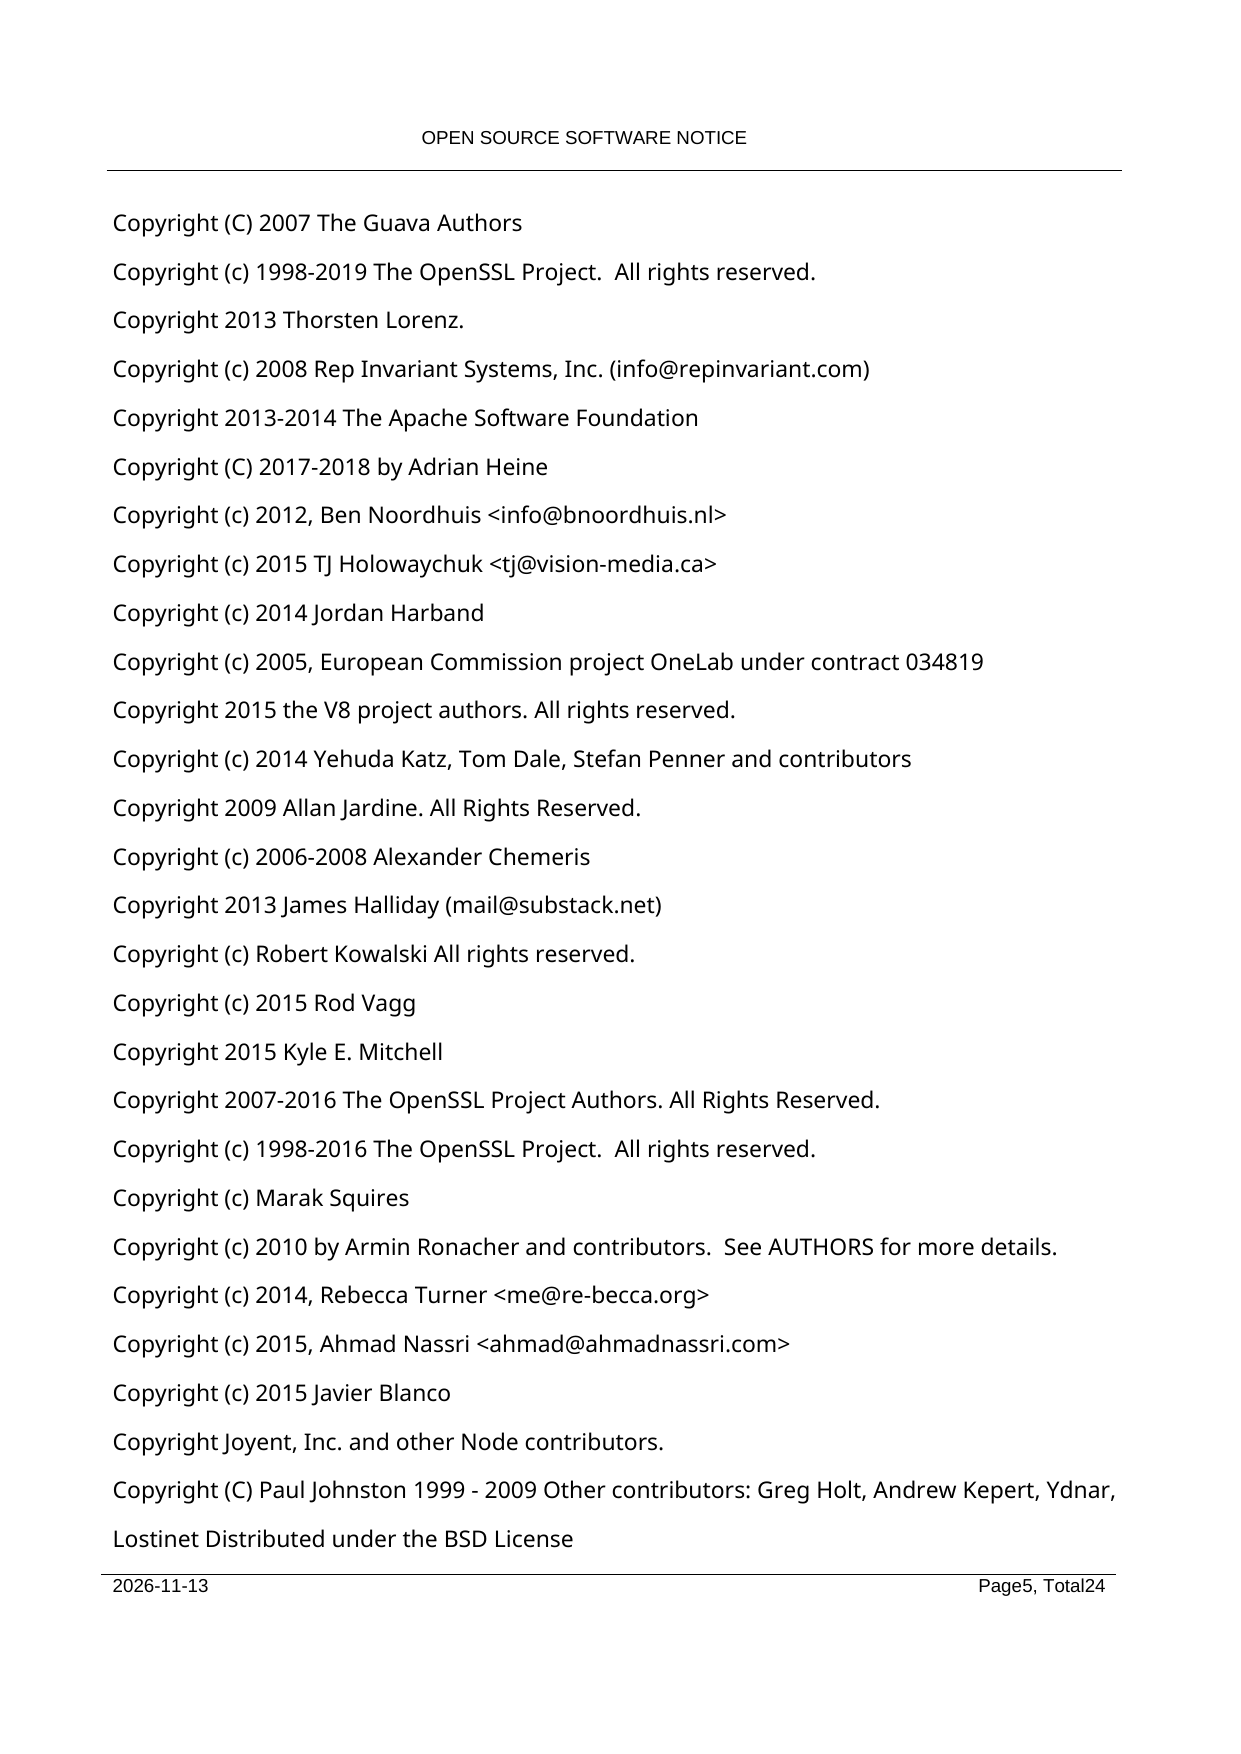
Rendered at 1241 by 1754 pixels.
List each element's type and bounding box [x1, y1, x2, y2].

text [112, 206, 1128, 1555]
